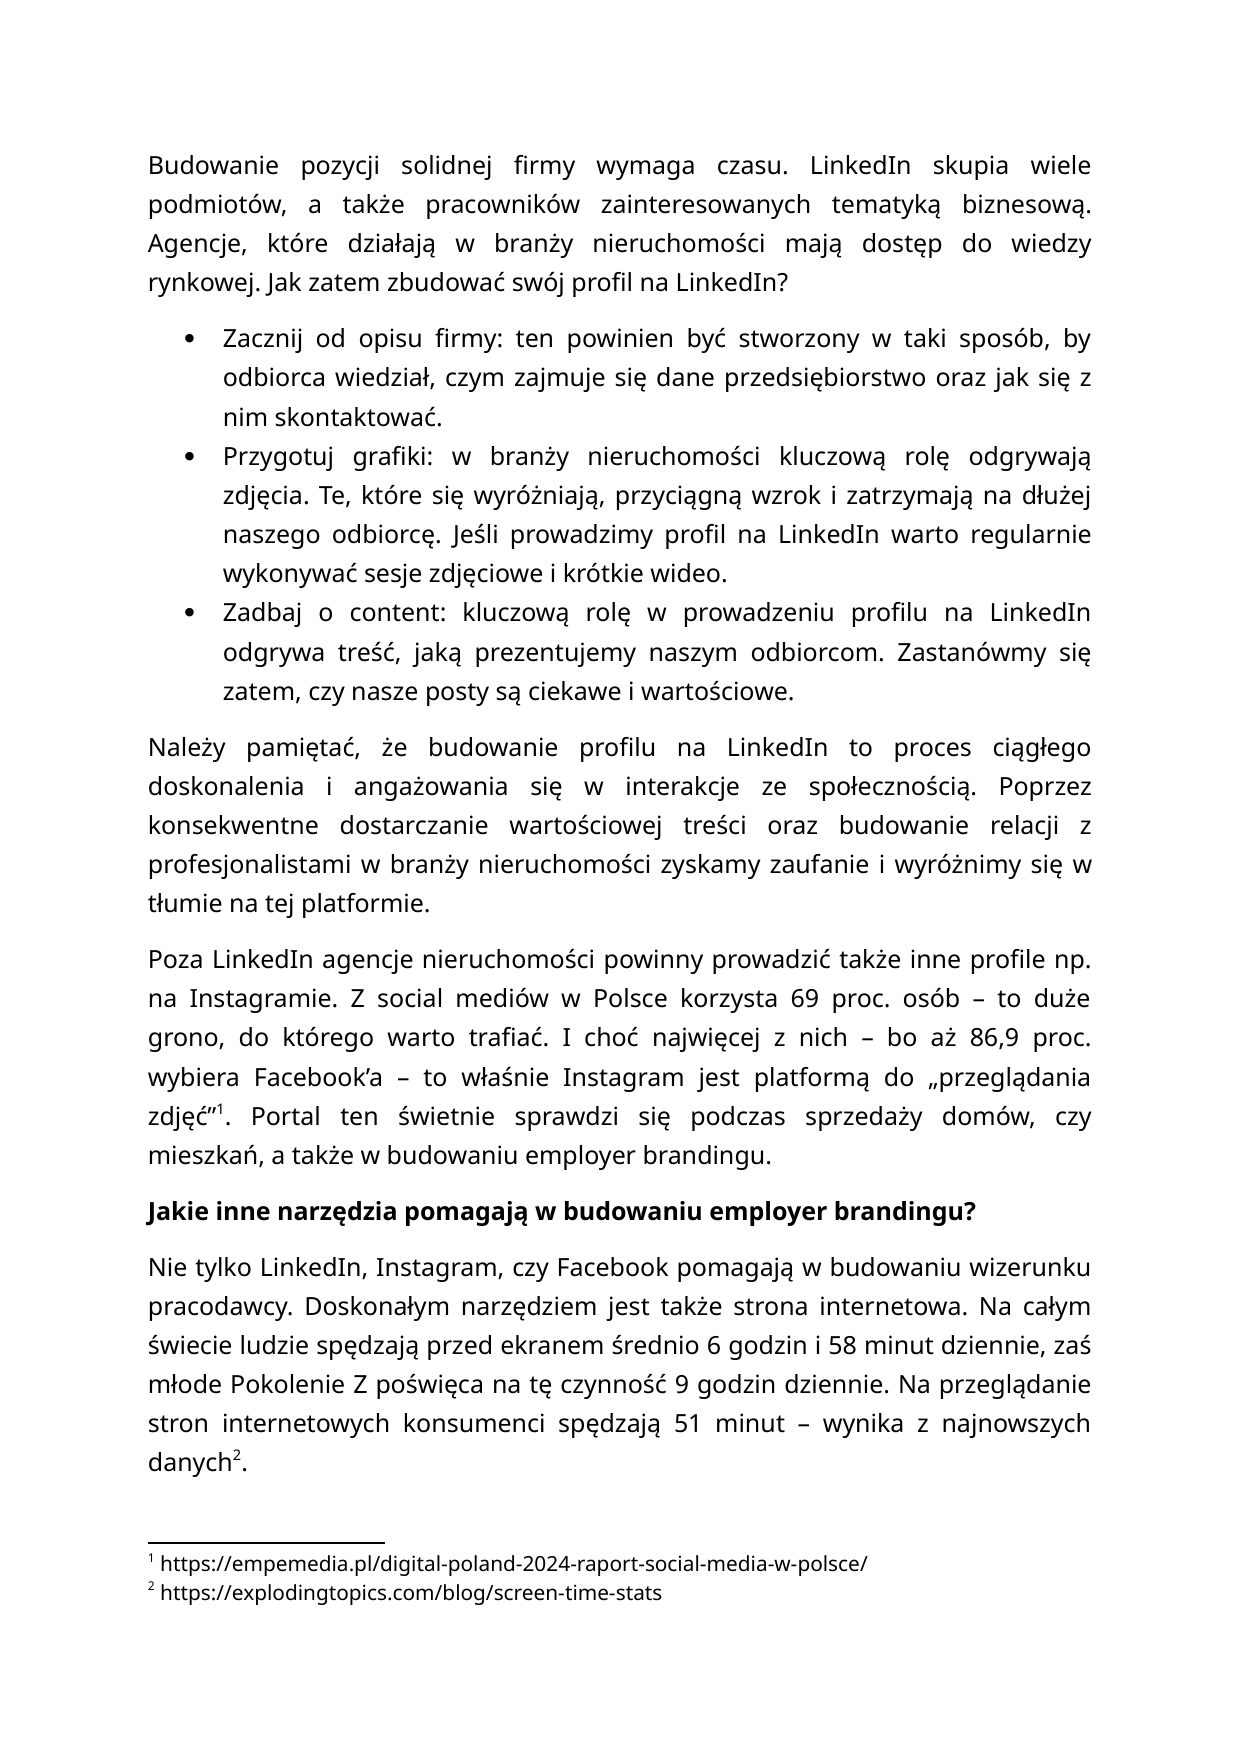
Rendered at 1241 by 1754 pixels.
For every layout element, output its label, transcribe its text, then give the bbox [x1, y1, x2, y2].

list Zacznij od opisu firmy: ten powinien być stworzony w taki sposób, by odbiorca wiedział, czym zajmuje się dane przedsiębiorstwo oraz jak się z nim skontaktować. [185, 321, 1093, 433]
text Nie tylko LinkedIn, Instagram, czy Facebook pomagają w budowaniu wizerunku pracodawcy. Doskonałym narzędziem jest także strona internetowa. Na całym świecie ludzie spędzają przed ekranem średnio 6 godzin i 58 minut dziennie, zaś młode Pokolenie Z poświęca na tę czynność 9 godzin dziennie. Na przeglądanie stron internetowych konsumenci spędzają 51 minut – wynika z najnowszych danych. [148, 1249, 1093, 1479]
text Jakie inne narzędzia pomagają w budowaniu employer brandingu? [148, 1193, 1093, 1227]
text Poza LinkedIn agencje nieruchomości powinny prowadzić także inne profile np. na Instagramie. Z social mediów w Polsce korzysta 69 proc. osób – to duże grono, do którego warto trafiać. I choć najwięcej z nich – bo aż 86,9 proc. wybiera Facebook’a – to właśnie Instagram jest platformą do „przeglądania zdjęć”. Portal ten świetnie sprawdzi się podczas sprzedaży domów, czy mieszkań, a także w budowaniu employer brandingu. [148, 942, 1093, 1172]
text Budowanie pozycji solidnej firmy wymaga czasu. LinkedIn skupia wiele podmiotów, a także pracowników zainteresowanych tematyką biznesową. Agencje, które działają w branży nieruchomości mają dostęp do wiedzy rynkowej. Jak zatem zbudować swój profil na LinkedIn? [148, 148, 1093, 299]
list Zadbaj o content: kluczową rolę w prowadzeniu profilu na LinkedIn odgrywa treść, jaką prezentujemy naszym odbiorcom. Zastanówmy się zatem, czy nasze posty są ciekawe i wartościowe. [185, 595, 1093, 707]
list Przygotuj grafiki: w branży nieruchomości kluczową rolę odgrywają zdjęcia. Te, które się wyróżniają, przyciągną wzrok i zatrzymają na dłużej naszego odbiorcę. Jeśli prowadzimy profil na LinkedIn warto regularnie wykonywać sesje zdjęciowe i krótkie wideo. [185, 438, 1093, 590]
text Należy pamiętać, że budowanie profilu na LinkedIn to proces ciągłego doskonalenia i angażowania się w interakcje ze społecznością. Poprzez konsekwentne dostarczanie wartościowej treści oraz budowanie relacji z profesjonalistami w branży nieruchomości zyskamy zaufanie i wyróżnimy się w tłumie na tej platformie. [148, 729, 1093, 920]
